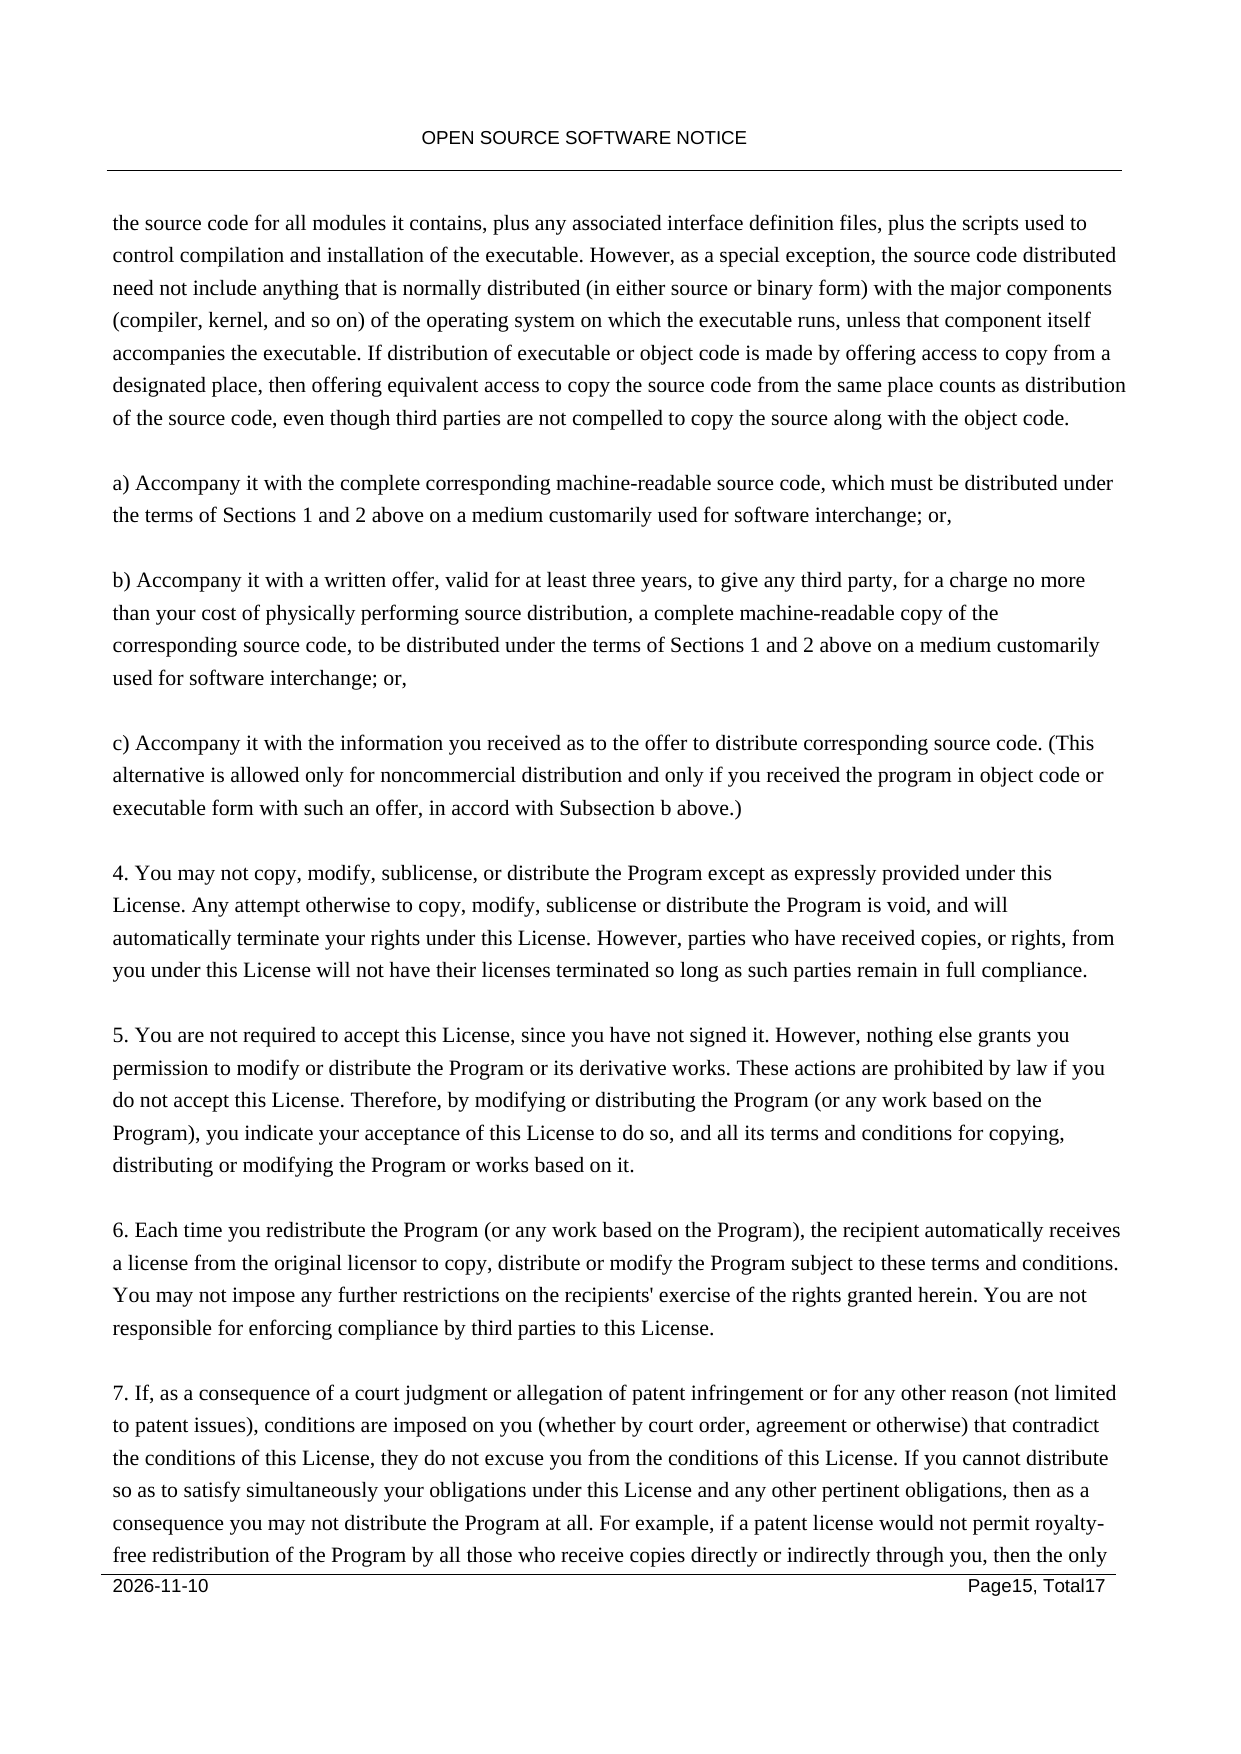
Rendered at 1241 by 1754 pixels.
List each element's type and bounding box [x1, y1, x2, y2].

text [112, 206, 1128, 1571]
